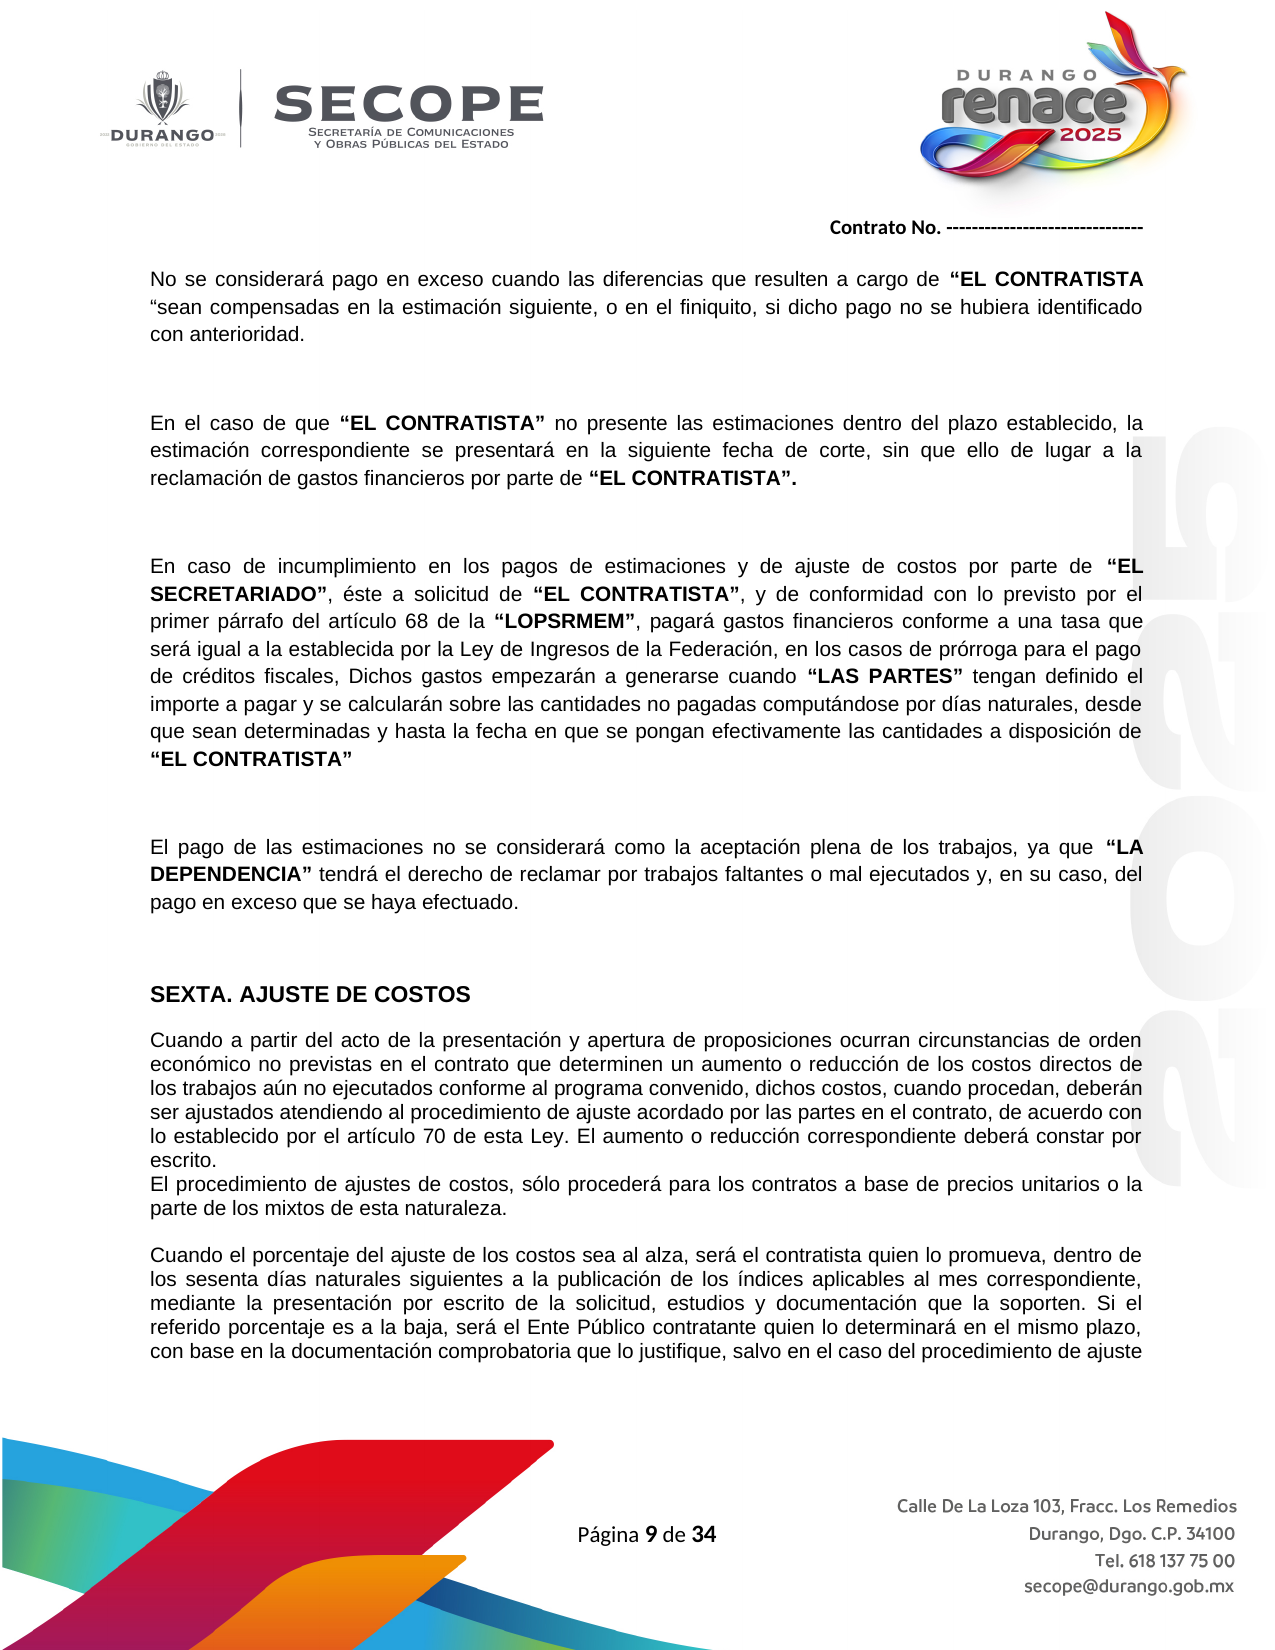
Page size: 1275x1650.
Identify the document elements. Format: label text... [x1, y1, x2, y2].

text En el caso de que “EL CONTRATISTA” no presente las estimaciones dentro del plazo establecido, la estimación correspondiente se presentará en la siguiente fecha de corte, sin que ello de lugar a la reclamación de gastos financieros por parte de “EL CONTRATISTA”. [150, 411, 1144, 489]
text En caso de incumplimiento en los pagos de estimaciones y de ajuste de costos por parte de “EL SECRETARIADO”, éste a solicitud de “EL CONTRATISTA”, y de conformidad con lo previsto por el primer párrafo del artículo 68 de la “LOPSRMEM”, pagará gastos financieros conforme a una tasa que será igual a la establecida por la Ley de Ingresos de la Federación, en los casos de prórroga para el pago de créditos fiscales, Dichos gastos empezarán a generarse cuando “LAS PARTES” tengan definido el importe a pagar y se calcularán sobre las cantidades no pagadas computándose por días naturales, desde que sean determinadas y hasta la fecha en que se pongan efectivamente las cantidades a disposición de “EL CONTRATISTA” [150, 554, 1144, 770]
text SEXTA. AJUSTE DE COSTOS [150, 981, 1144, 1007]
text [150, 1243, 1144, 1363]
text No se considerará pago en exceso cuando las diferencias que resulten a cargo de “EL CONTRATISTA “sean compensadas en la estimación siguiente, o en el finiquito, si dicho pago no se hubiera identificado con anterioridad. [150, 267, 1144, 346]
text El procedimiento de ajustes de costos, sólo procederá para los contratos a base de precios unitarios o la parte de los mixtos de esta naturaleza. [150, 1171, 1144, 1219]
text Cuando a partir del acto de la presentación y apertura de proposiciones ocurran circunstancias de orden económico no previstas en el contrato que determinen un aumento o reducción de los costos directos de los trabajos aún no ejecutados conforme al programa convenido, dichos costos, cuando procedan, deberán ser ajustados atendiendo al procedimiento de ajuste acordado por las partes en el contrato, de acuerdo con lo establecido por el artículo 70 de esta Ley. El aumento o reducción correspondiente deberá constar por escrito. [150, 1028, 1144, 1171]
text El pago de las estimaciones no se considerará como la aceptación plena de los trabajos, ya que “LA DEPENDENCIA” tendrá el derecho de reclamar por trabajos faltantes o mal ejecutados y, en su caso, del pago en exceso que se haya efectuado. [150, 835, 1144, 914]
picture [2, 10, 1271, 1650]
